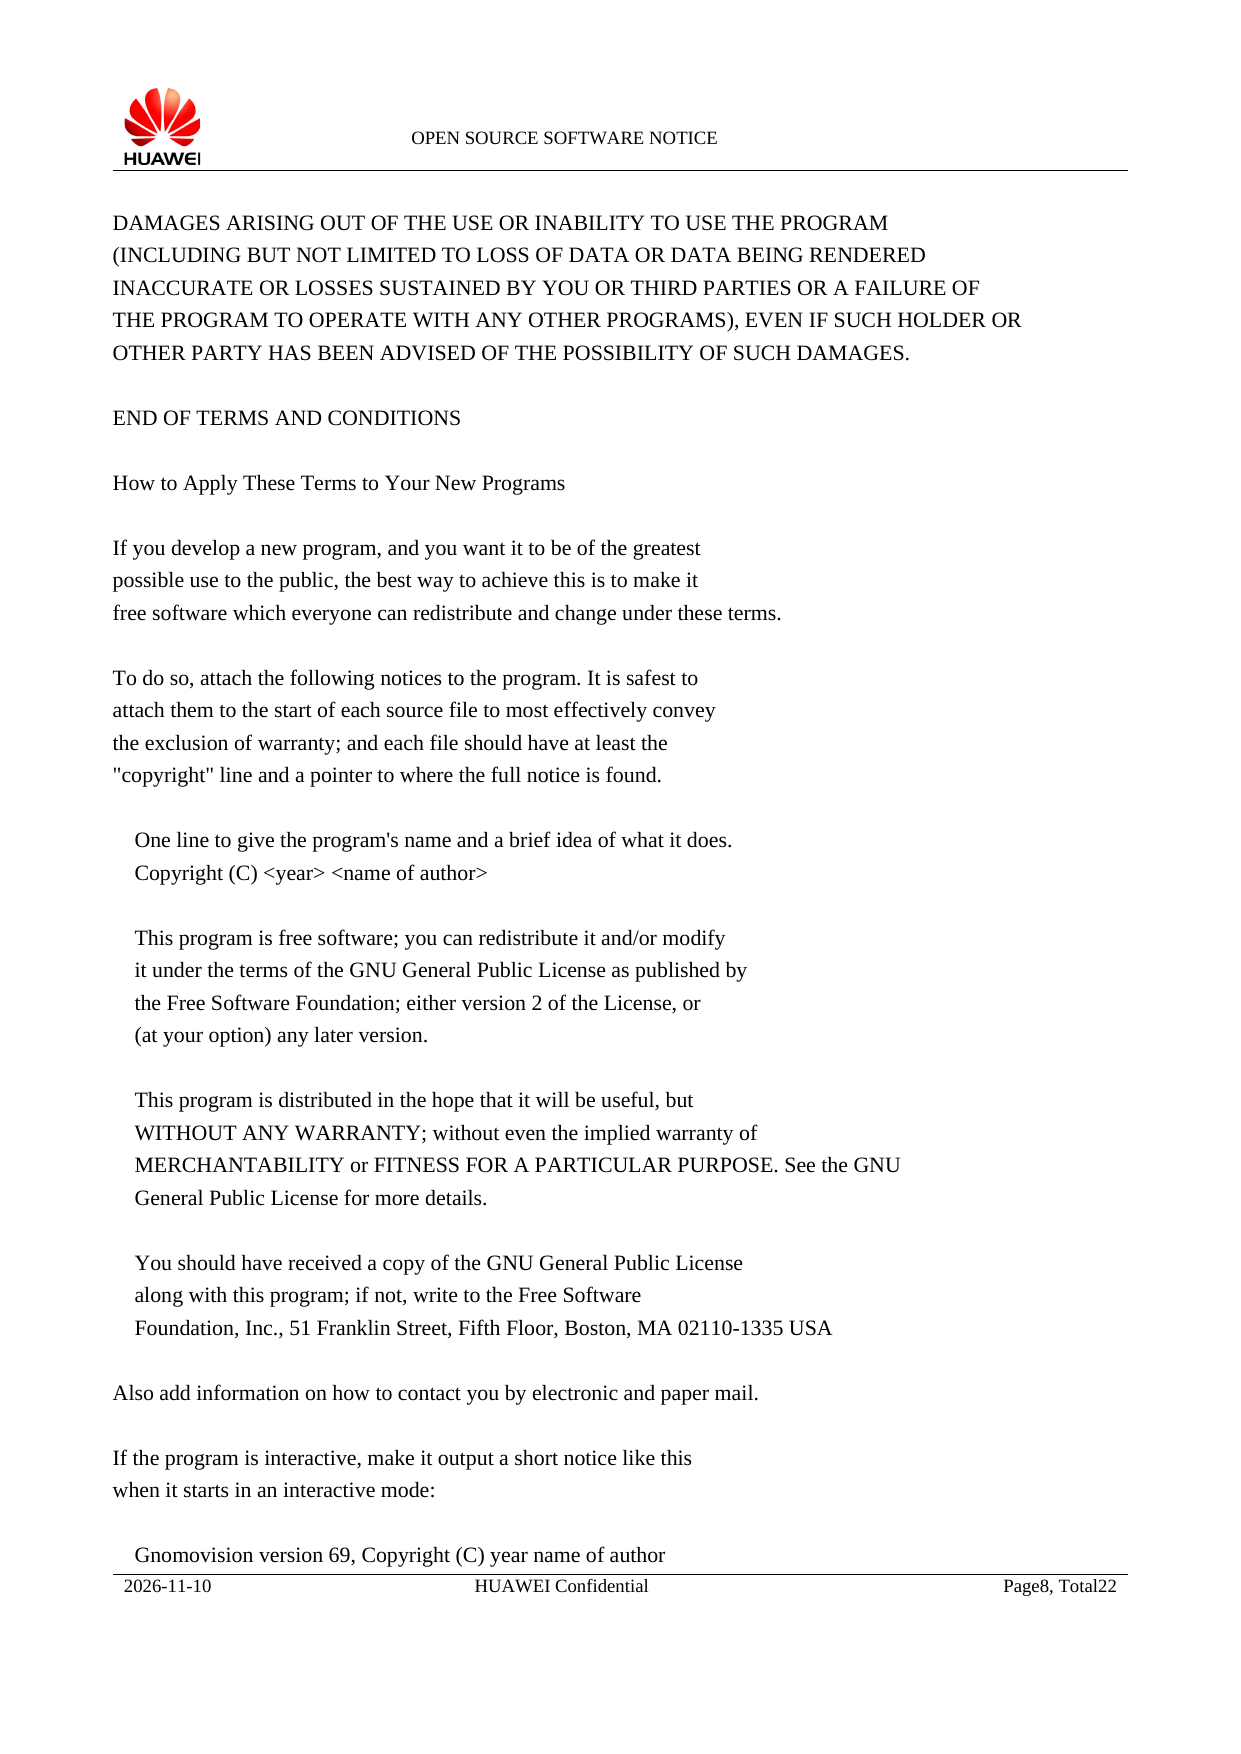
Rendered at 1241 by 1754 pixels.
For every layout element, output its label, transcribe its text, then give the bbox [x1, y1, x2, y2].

picture [124, 88, 201, 165]
